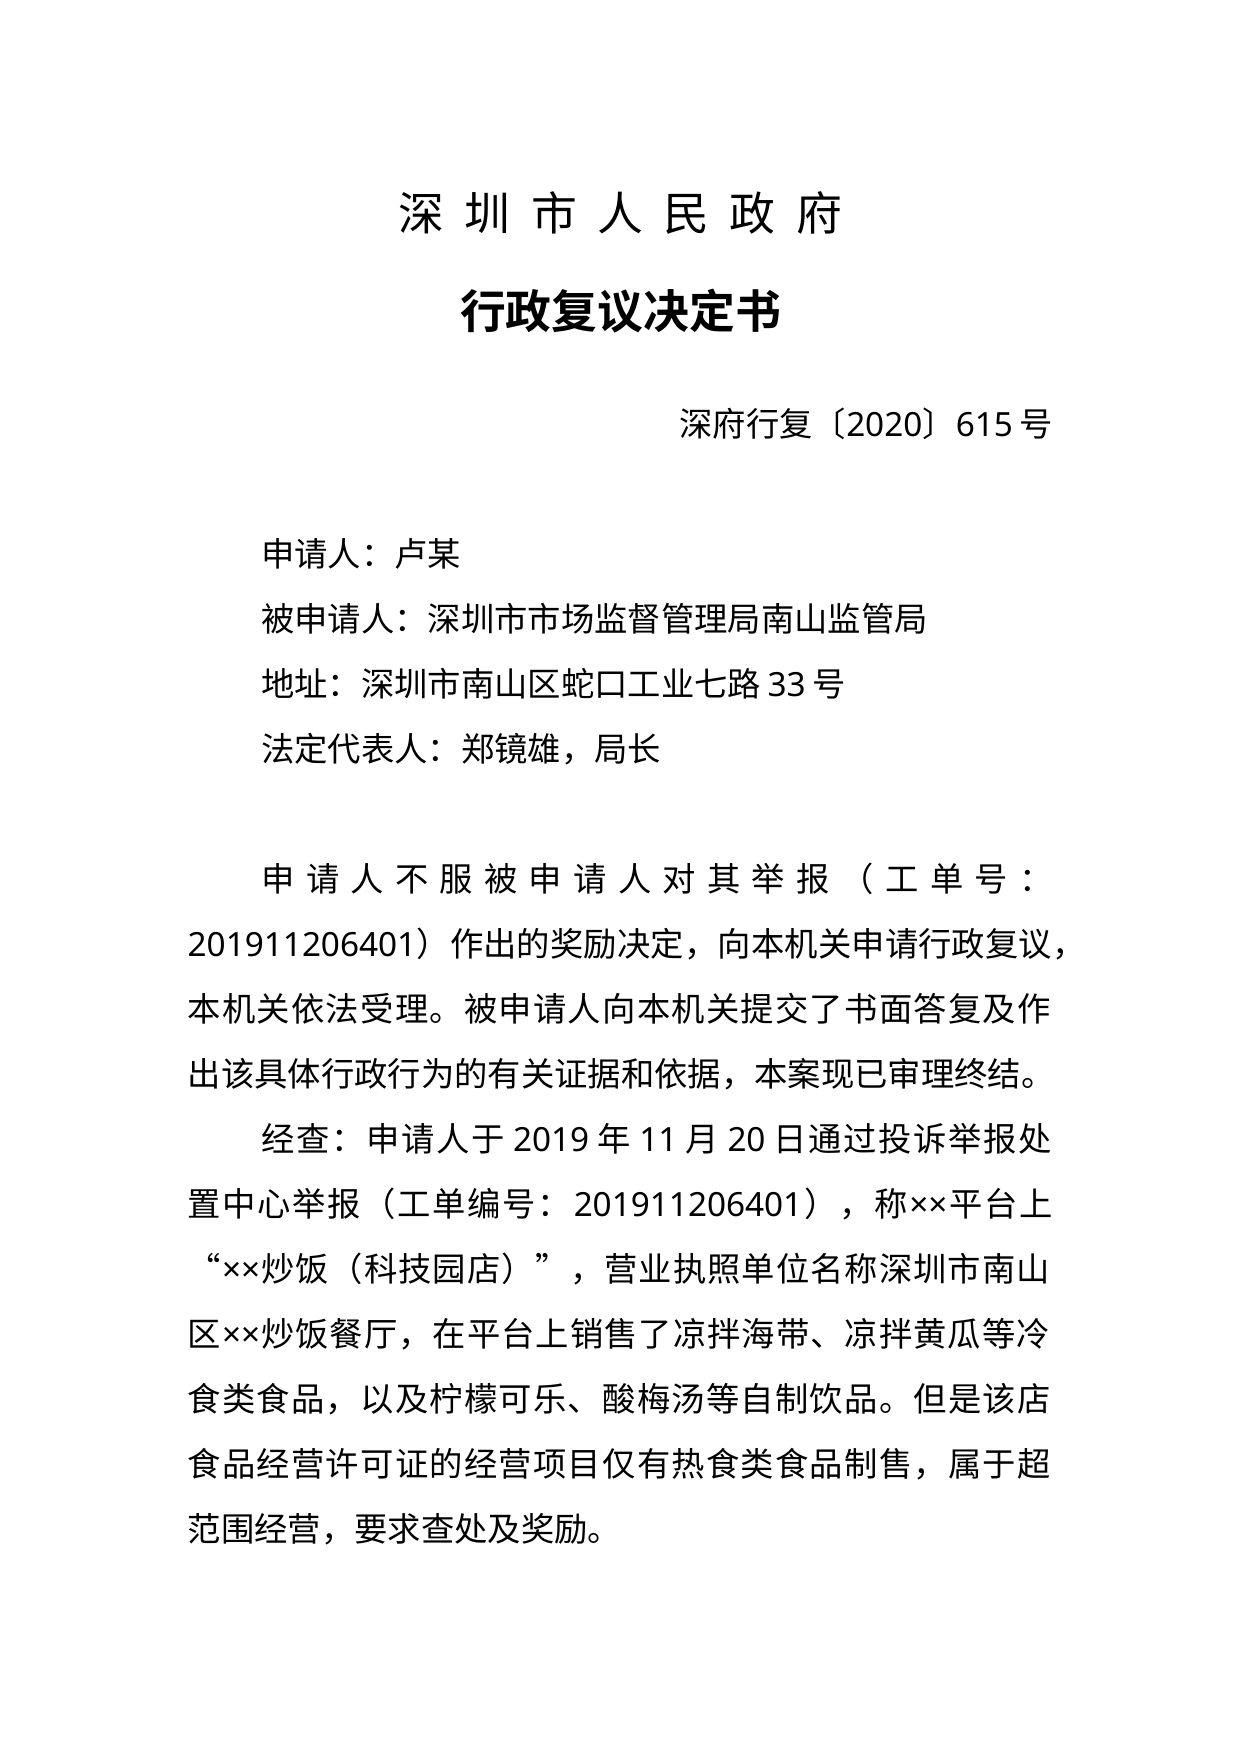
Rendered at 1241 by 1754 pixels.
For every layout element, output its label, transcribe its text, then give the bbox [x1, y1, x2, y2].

text 经查：申请人于2019年11月20日通过投诉举报处置中心举报（工单编号：201911206401），称××平台上“××炒饭（科技园店）”，营业执照单位名称深圳市南山区××炒饭餐厅，在平台上销售了凉拌海带、凉拌黄瓜等冷食类食品，以及柠檬可乐、酸梅汤等自制饮品。但是该店食品经营许可证的经营项目仅有热食类食品制售，属于超范围经营，要求查处及奖励。 [187, 1104, 1053, 1559]
text 地址：深圳市南山区蛇口工业七路33号 [187, 649, 1053, 714]
text 深府行复〔2020〕615号 [187, 389, 1053, 454]
text 行政复议决定书 [187, 259, 1053, 357]
text 深 圳 市 人 民 政 府 [187, 162, 1053, 259]
text 申请人不服被申请人对其举报（工单号：201911206401）作出的奖励决定，向本机关申请行政复议，本机关依法受理。被申请人向本机关提交了书面答复及作出该具体行政行为的有关证据和依据，本案现已审理终结。 [187, 844, 1053, 1104]
text 申请人：卢某 [187, 519, 1053, 584]
text 被申请人：深圳市市场监督管理局南山监管局 [187, 584, 1053, 649]
text 法定代表人：郑镜雄，局长 [187, 714, 1053, 779]
